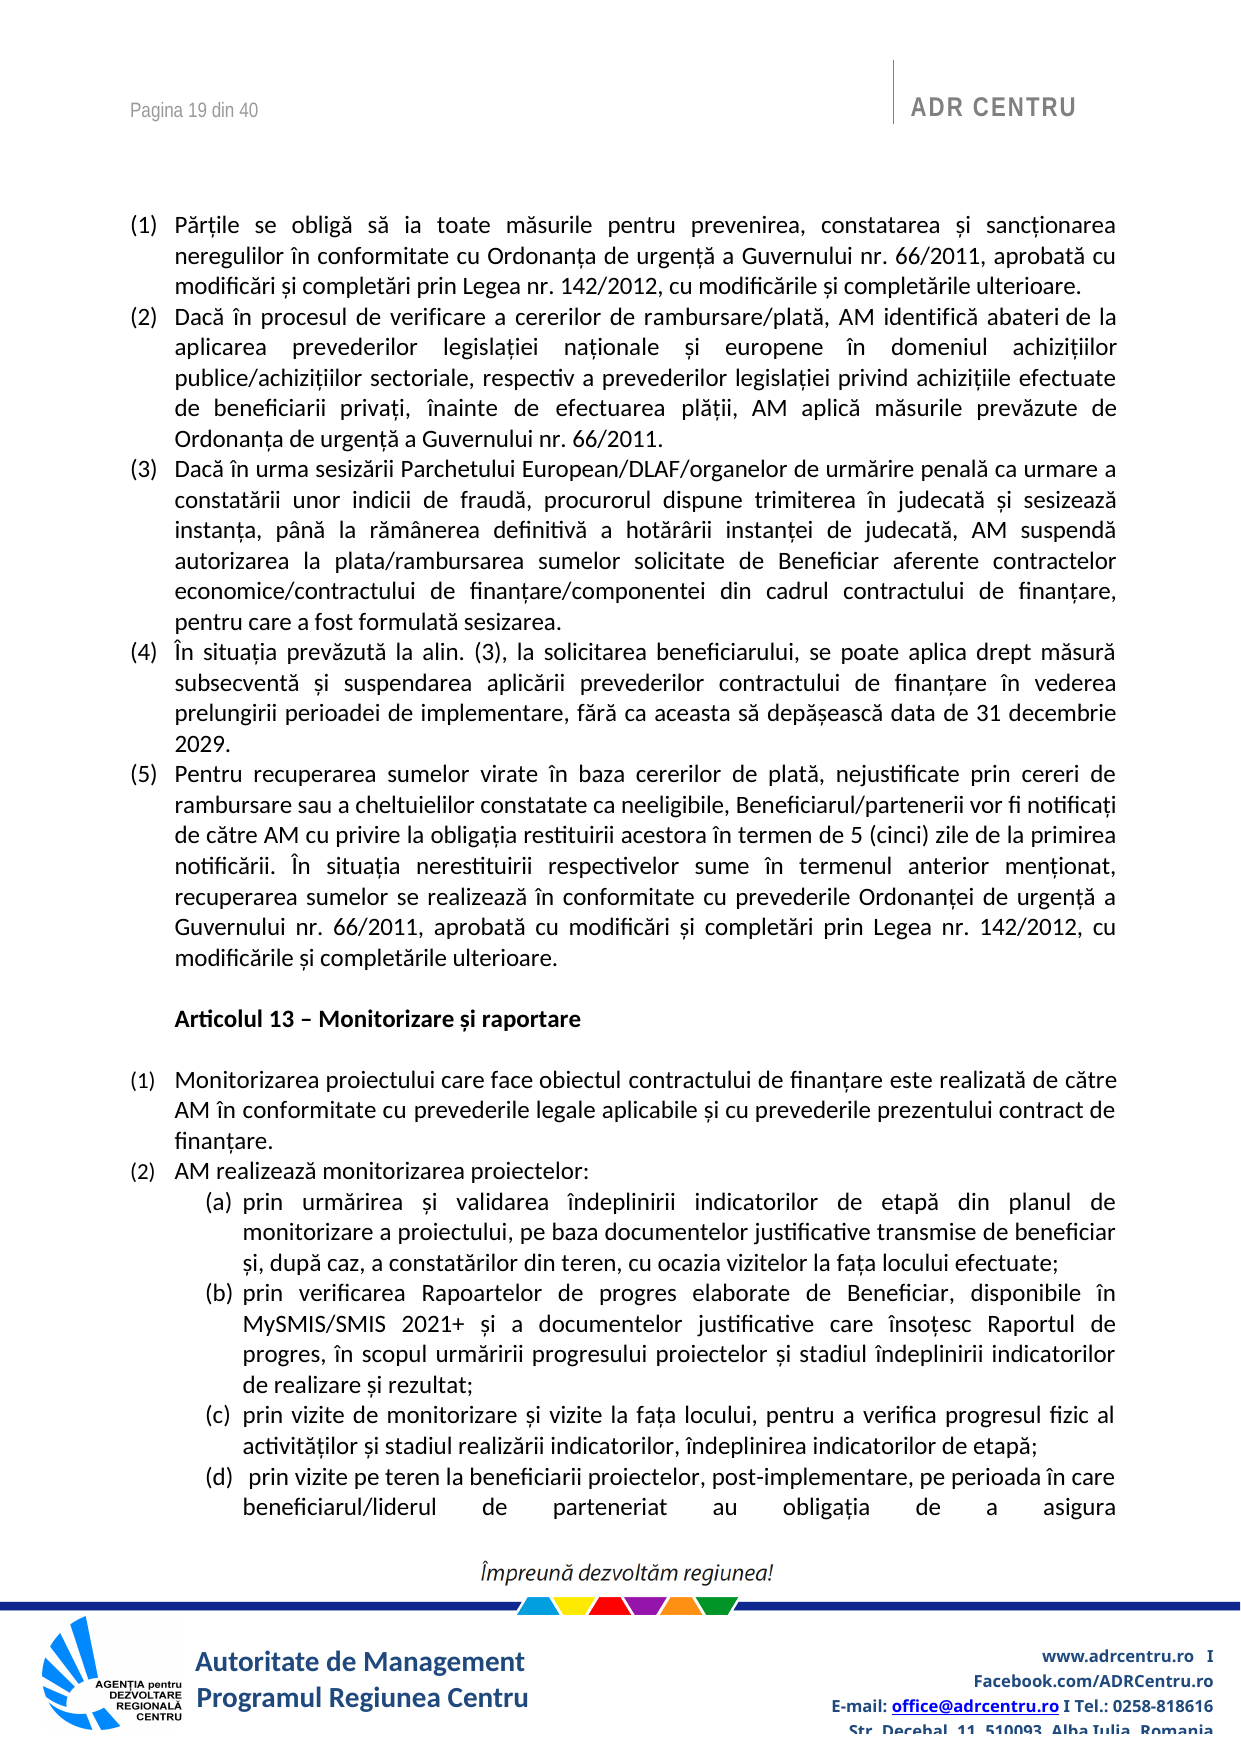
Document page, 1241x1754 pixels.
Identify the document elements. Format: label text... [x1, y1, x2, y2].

list Dacă în procesul de verificare a cererilor de rambursare/plată, AM identifică abateri de la aplicarea prevederilor legislației naționale și europene în domeniul achizițiilor publice/achizițiilor sectoriale, respectiv a prevederilor legislației privind achizițiile efectuate de beneficiarii privați, înainte de efectuarea plății, AM aplică măsurile prevăzute de Ordonanța de urgență a Guvernului nr. 66/2011. [130, 301, 1117, 453]
list Monitorizarea proiectului care face obiectul contractului de finanțare este realizată de către AM în conformitate cu prevederile legale aplicabile și cu prevederile prezentului contract de finanțare. [130, 1064, 1117, 1155]
list prin verificarea Rapoartelor de progres elaborate de Beneficiar, disponibile în MySMIS/SMIS 2021+ și a documentelor justificative care însoțesc Raportul de progres, în scopul urmăririi progresului proiectelor și stadiul îndeplinirii indicatorilor de realizare și rezultat; [205, 1277, 1117, 1399]
list prin urmărirea și validarea îndeplinirii indicatorilor de etapă din planul de monitorizare a proiectului, pe baza documentelor justificative transmise de beneficiar și, după caz, a constatărilor din teren, cu ocazia vizitelor la fața locului efectuate; [205, 1186, 1117, 1277]
list În situația prevăzută la alin. (3), la solicitarea beneficiarului, se poate aplica drept măsură subsecventă și suspendarea aplicării prevederilor contractului de finanțare în vederea prelungirii perioadei de implementare, fără ca aceasta să depășească data de 31 decembrie 2029. [130, 637, 1117, 759]
text Articolul 13 – Monitorizare și raportare [174, 1003, 1125, 1033]
list prin vizite de monitorizare și vizite la fața locului, pentru a verifica progresul fizic al activităților și stadiul realizării indicatorilor, îndeplinirea indicatorilor de etapă; [205, 1399, 1117, 1461]
list Dacă în urma sesizării Parchetului European/DLAF/organelor de urmărire penală ca urmare a constatării unor indicii de fraudă, procurorul dispune trimiterea în judecată și sesizează instanța, până la rămânerea definitivă a hotărârii instanței de judecată, AM suspendă autorizarea la plata/rambursarea sumelor solicitate de Beneficiar aferente contractelor economice/contractului de finanțare/componentei din cadrul contractului de finanțare, pentru care a fost formulată sesizarea. [130, 453, 1117, 637]
picture [467, 1559, 786, 1586]
picture [0, 1597, 526, 1615]
list Părțile se obligă să ia toate măsurile pentru prevenirea, constatarea și sancționarea neregulilor în conformitate cu Ordonanța de urgență a Guvernului nr. 66/2011, aprobată cu modificări și completări prin Legea nr. 142/2012, cu modificările și completările ulterioare. [130, 209, 1117, 301]
list AM realizează monitorizarea proiectelor: [130, 1155, 1117, 1186]
picture [550, 1597, 1241, 1615]
picture [42, 1616, 182, 1730]
list Pentru recuperarea sumelor virate în baza cererilor de plată, nejustificate prin cereri de rambursare sau a cheltuielilor constatate ca neeligibile, Beneficiarul/partenerii vor fi notificați de către AM cu privire la obligația restituirii acestora în termen de 5 (cinci) zile de la primirea notificării. În situația nerestituirii respectivelor sume în termenul anterior menționat, recuperarea sumelor se realizează în conformitate cu prevederile Ordonanței de urgență a Guvernului nr. 66/2011, aprobată cu modificări și completări prin Legea nr. 142/2012, cu modificările și completările ulterioare. [130, 759, 1117, 972]
